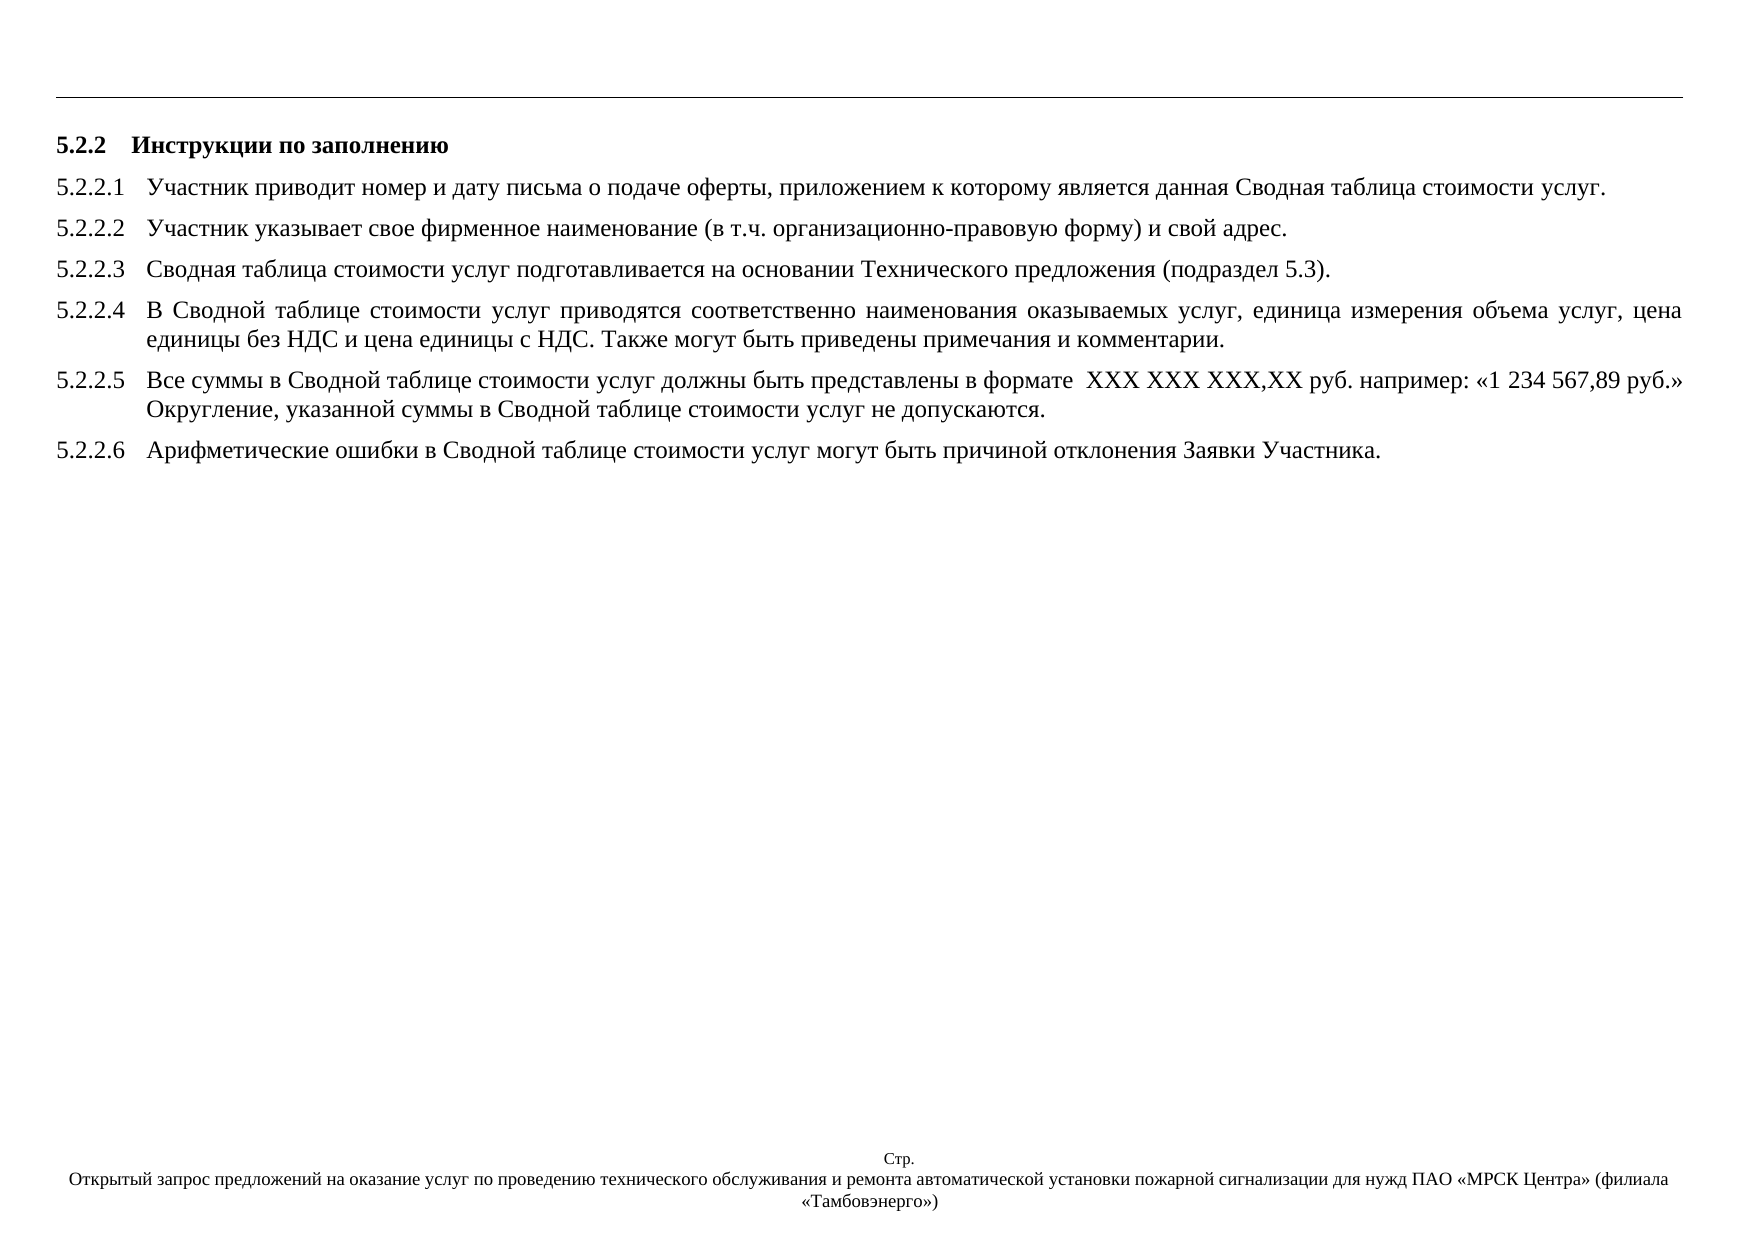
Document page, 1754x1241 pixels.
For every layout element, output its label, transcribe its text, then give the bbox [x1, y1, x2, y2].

list Сводная таблица стоимости услуг подготавливается на основании Технического предложения (подраздел 5.3). [56, 254, 1683, 283]
list Арифметические ошибки в Сводной таблице стоимости услуг могут быть причиной отклонения Заявки Участника. [56, 436, 1683, 464]
list В Сводной таблице стоимости услуг приводятся соответственно наименования оказываемых услуг, единица измерения объема услуг, цена единицы без НДС и цена единицы с НДС. Также могут быть приведены примечания и комментарии. [56, 296, 1683, 353]
subtitle Инструкции по заполнению [56, 131, 1683, 159]
list Участник указывает свое фирменное наименование (в т.ч. организационно-правовую форму) и свой адрес. [56, 213, 1683, 242]
list Все суммы в Сводной таблице стоимости услуг должны быть представлены в формате XXX XXX XXX,XX руб. например: «1 234 567,89 руб.» Округление, указанной суммы в Сводной таблице стоимости услуг не допускаются. [56, 366, 1683, 423]
list Участник приводит номер и дату письма о подаче оферты, приложением к которому является данная Сводная таблица стоимости услуг. [56, 172, 1683, 201]
